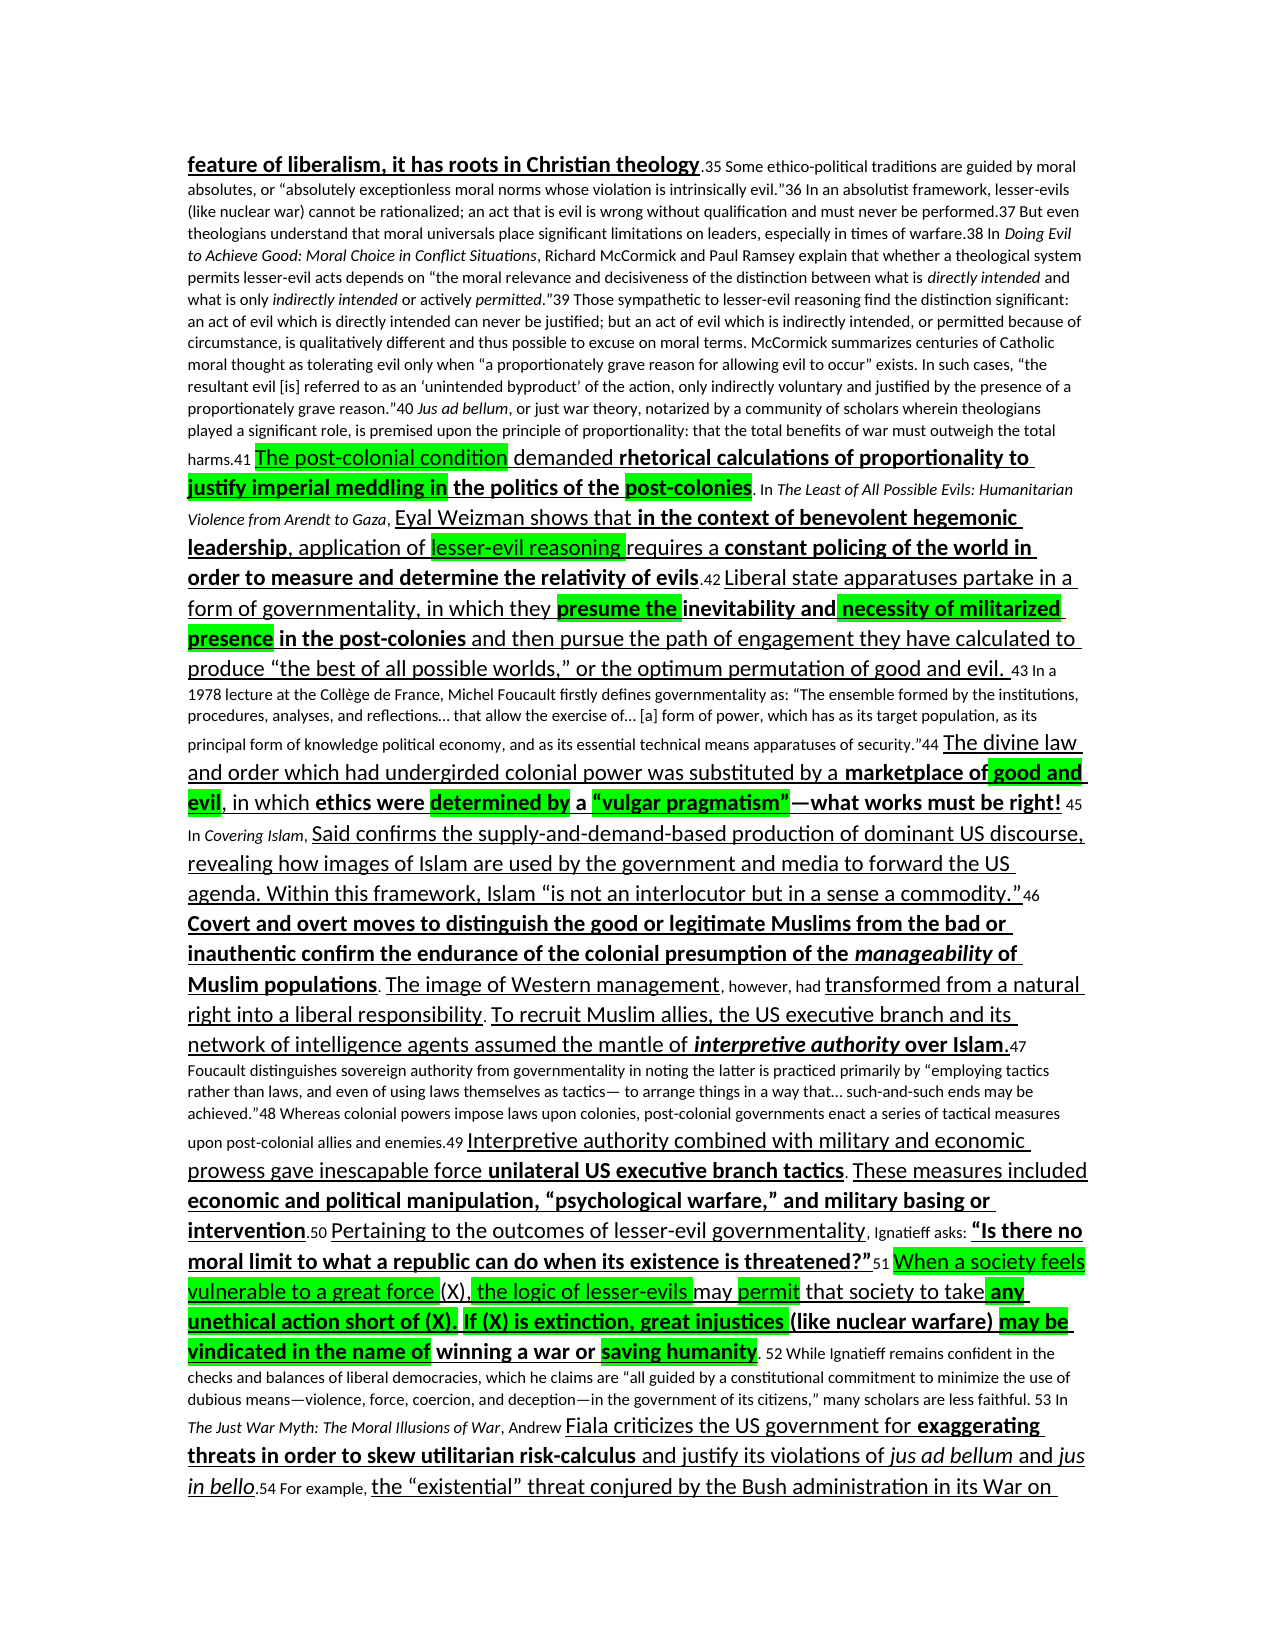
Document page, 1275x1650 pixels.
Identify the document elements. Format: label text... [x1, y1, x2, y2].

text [187, 783, 1087, 1500]
